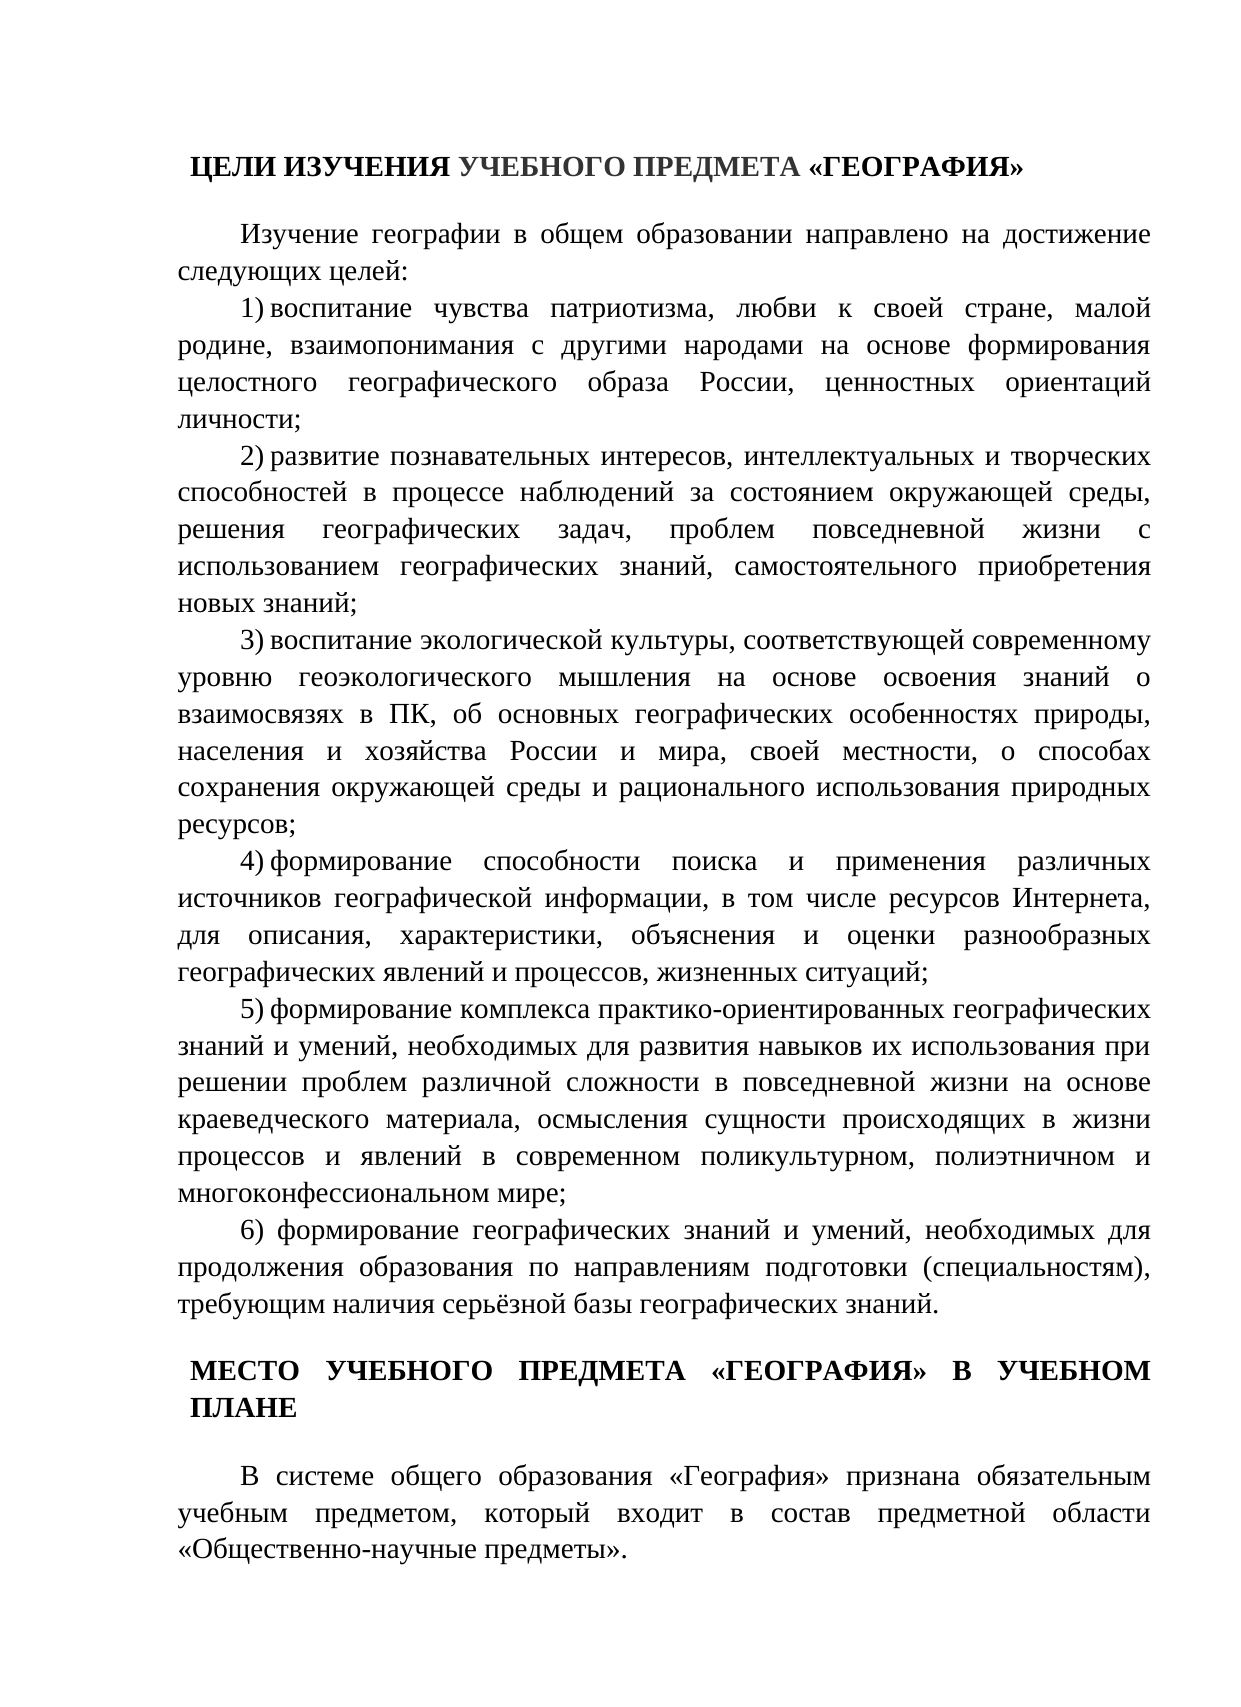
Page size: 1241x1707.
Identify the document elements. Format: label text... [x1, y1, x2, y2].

text В системе общего образования «География» признана обязательным учебным предметом, который входит в состав предметной области «Общественно-научные предметы». [177, 1458, 1152, 1565]
text 2) развитие познавательных интересов, интеллектуальных и творческих способностей в процессе наблюдений за состоянием окружающей среды, решения географических задач, проблем повседневной жизни с использованием географических знаний, самостоятельного приобретения новых знаний; [177, 438, 1152, 619]
text 5) формирование комплекса практико-ориентированных географических знаний и умений, необходимых для развития навыков их использования при решении проблем различной сложности в повседневной жизни на основе краеведческого материала, осмысления сущности происходящих в жизни процессов и явлений в современном поликультурном, полиэтничном и многоконфессиональном мире; [177, 991, 1152, 1209]
text 1) воспитание чувства патриотизма, любви к своей стране, малой родине, взаимопонимания с другими народами на основе формирования целостного географического образа России, ценностных ориентаций личности; [177, 290, 1152, 434]
text МЕСТО УЧЕБНОГО ПРЕДМЕТА «ГЕОГРАФИЯ» В УЧЕБНОМ ПЛАНЕ [190, 1353, 1152, 1424]
text 6) формирование географических знаний и умений, необходимых для продолжения образования по направлениям подготовки (специальностям), требующим наличия серьёзной базы географических знаний. [177, 1212, 1152, 1319]
text 4) формирование способности поиска и применения различных источников географической информации, в том числе ресурсов Интернета, для описания, характеристики, объяснения и оценки разнообразных географических явлений и процессов, жизненных ситуаций; [177, 843, 1152, 987]
text 3) воспитание экологической культуры, соответствующей современному уровню геоэкологического мышления на основе освоения знаний о взаимосвязях в ПК, об основных географических особенностях природы, населения и хозяйства России и мира, своей местности, о способах сохранения окружающей среды и рационального использования природных ресурсов; [177, 622, 1152, 840]
text ЦЕЛИ ИЗУЧЕНИЯ УЧЕБНОГО ПРЕДМЕТА «ГЕОГРАФИЯ» [190, 149, 1152, 182]
text Изучение географии в общем образовании направлено на достижение следующих целей: [177, 216, 1152, 287]
